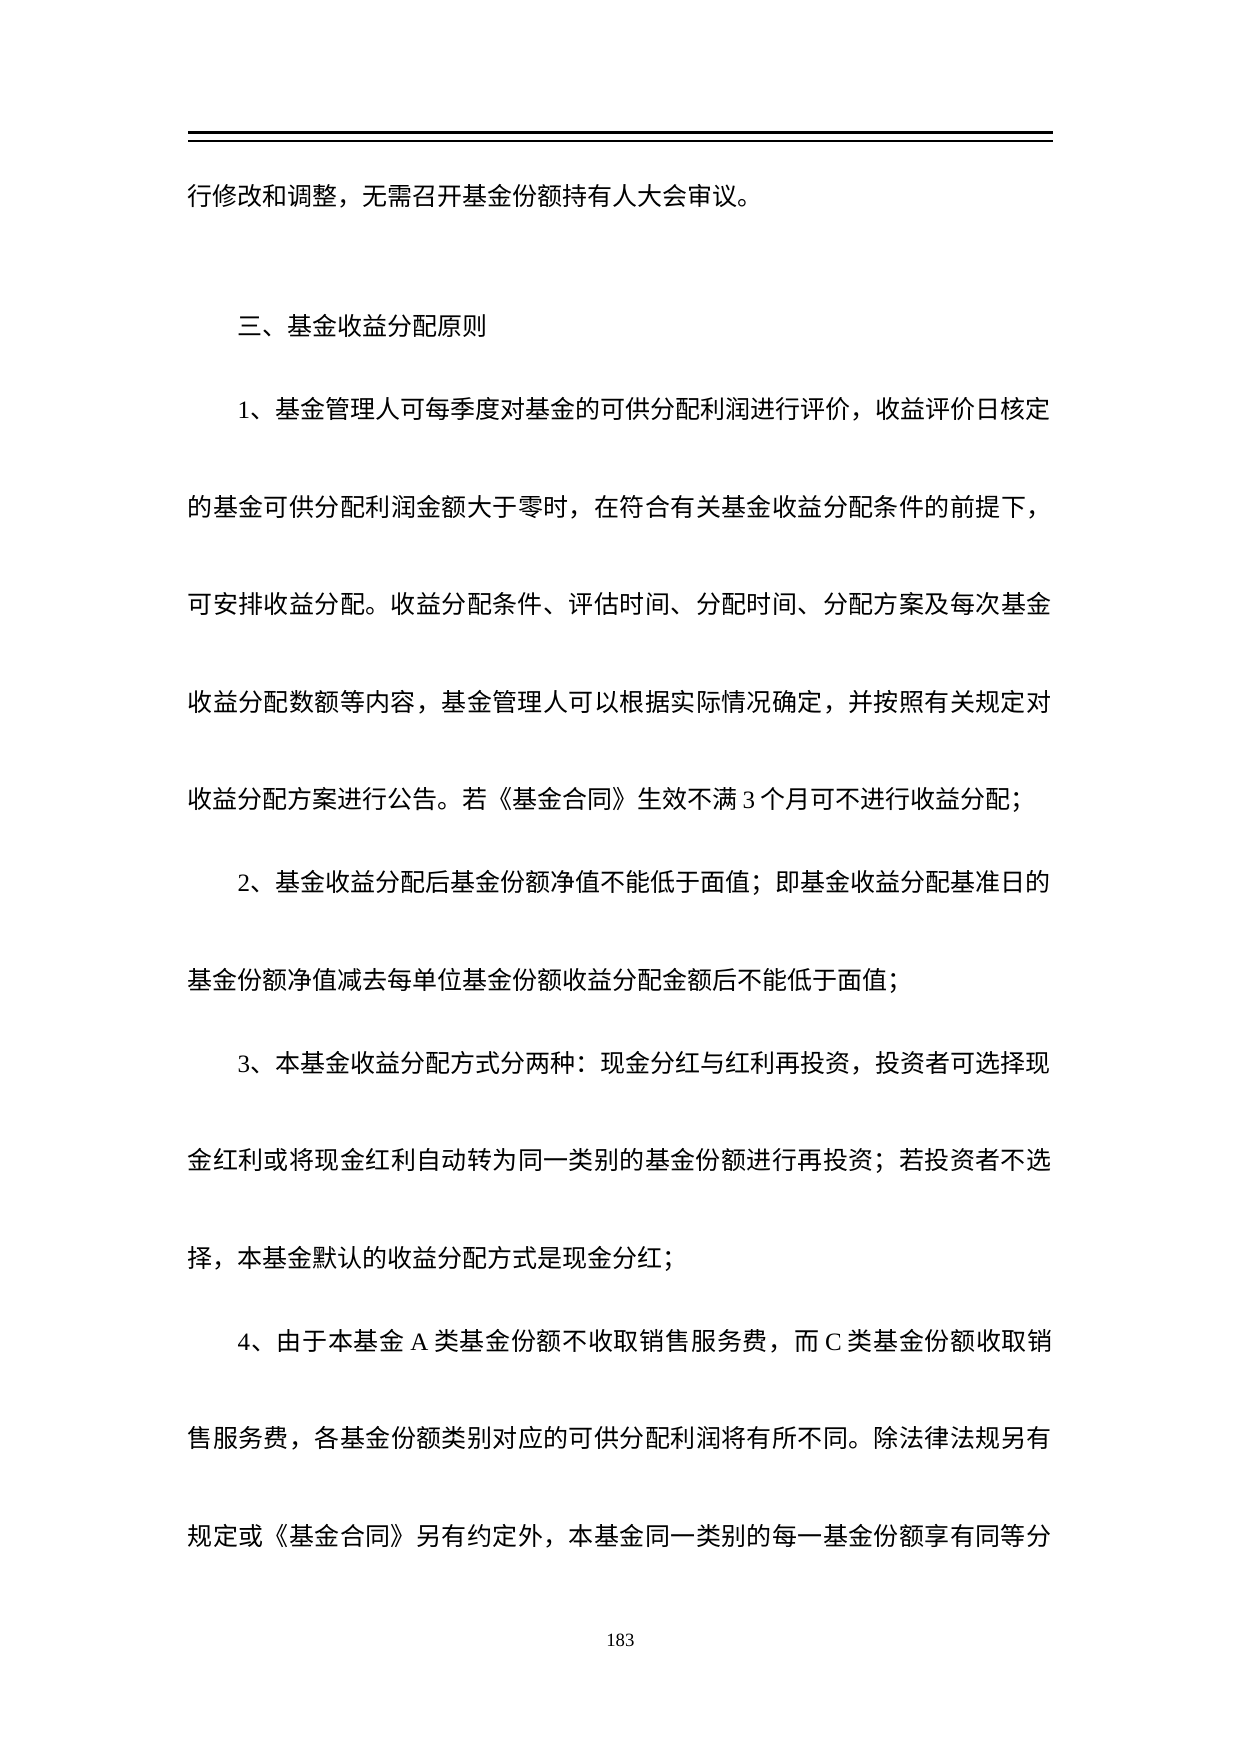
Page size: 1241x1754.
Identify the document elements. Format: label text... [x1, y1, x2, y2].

text 1、基金管理人可每季度对基金的可供分配利润进行评价，收益评价日核定的基金可供分配利润金额大于零时，在符合有关基金收益分配条件的前提下，可安排收益分配。收益分配条件、评估时间、分配时间、分配方案及每次基金收益分配数额等内容，基金管理人可以根据实际情况确定，并按照有关规定对收益分配方案进行公告。若《基金合同》生效不满3个月可不进行收益分配； [187, 375, 1053, 830]
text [187, 1307, 1053, 1567]
text 2、基金收益分配后基金份额净值不能低于面值；即基金收益分配基准日的基金份额净值减去每单位基金份额收益分配金额后不能低于面值； [187, 848, 1053, 1011]
text 3、本基金收益分配方式分两种：现金分红与红利再投资，投资者可选择现金红利或将现金红利自动转为同一类别的基金份额进行再投资；若投资者不选择，本基金默认的收益分配方式是现金分红； [187, 1029, 1053, 1289]
text 三、基金收益分配原则 [187, 292, 1053, 357]
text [187, 162, 1053, 227]
